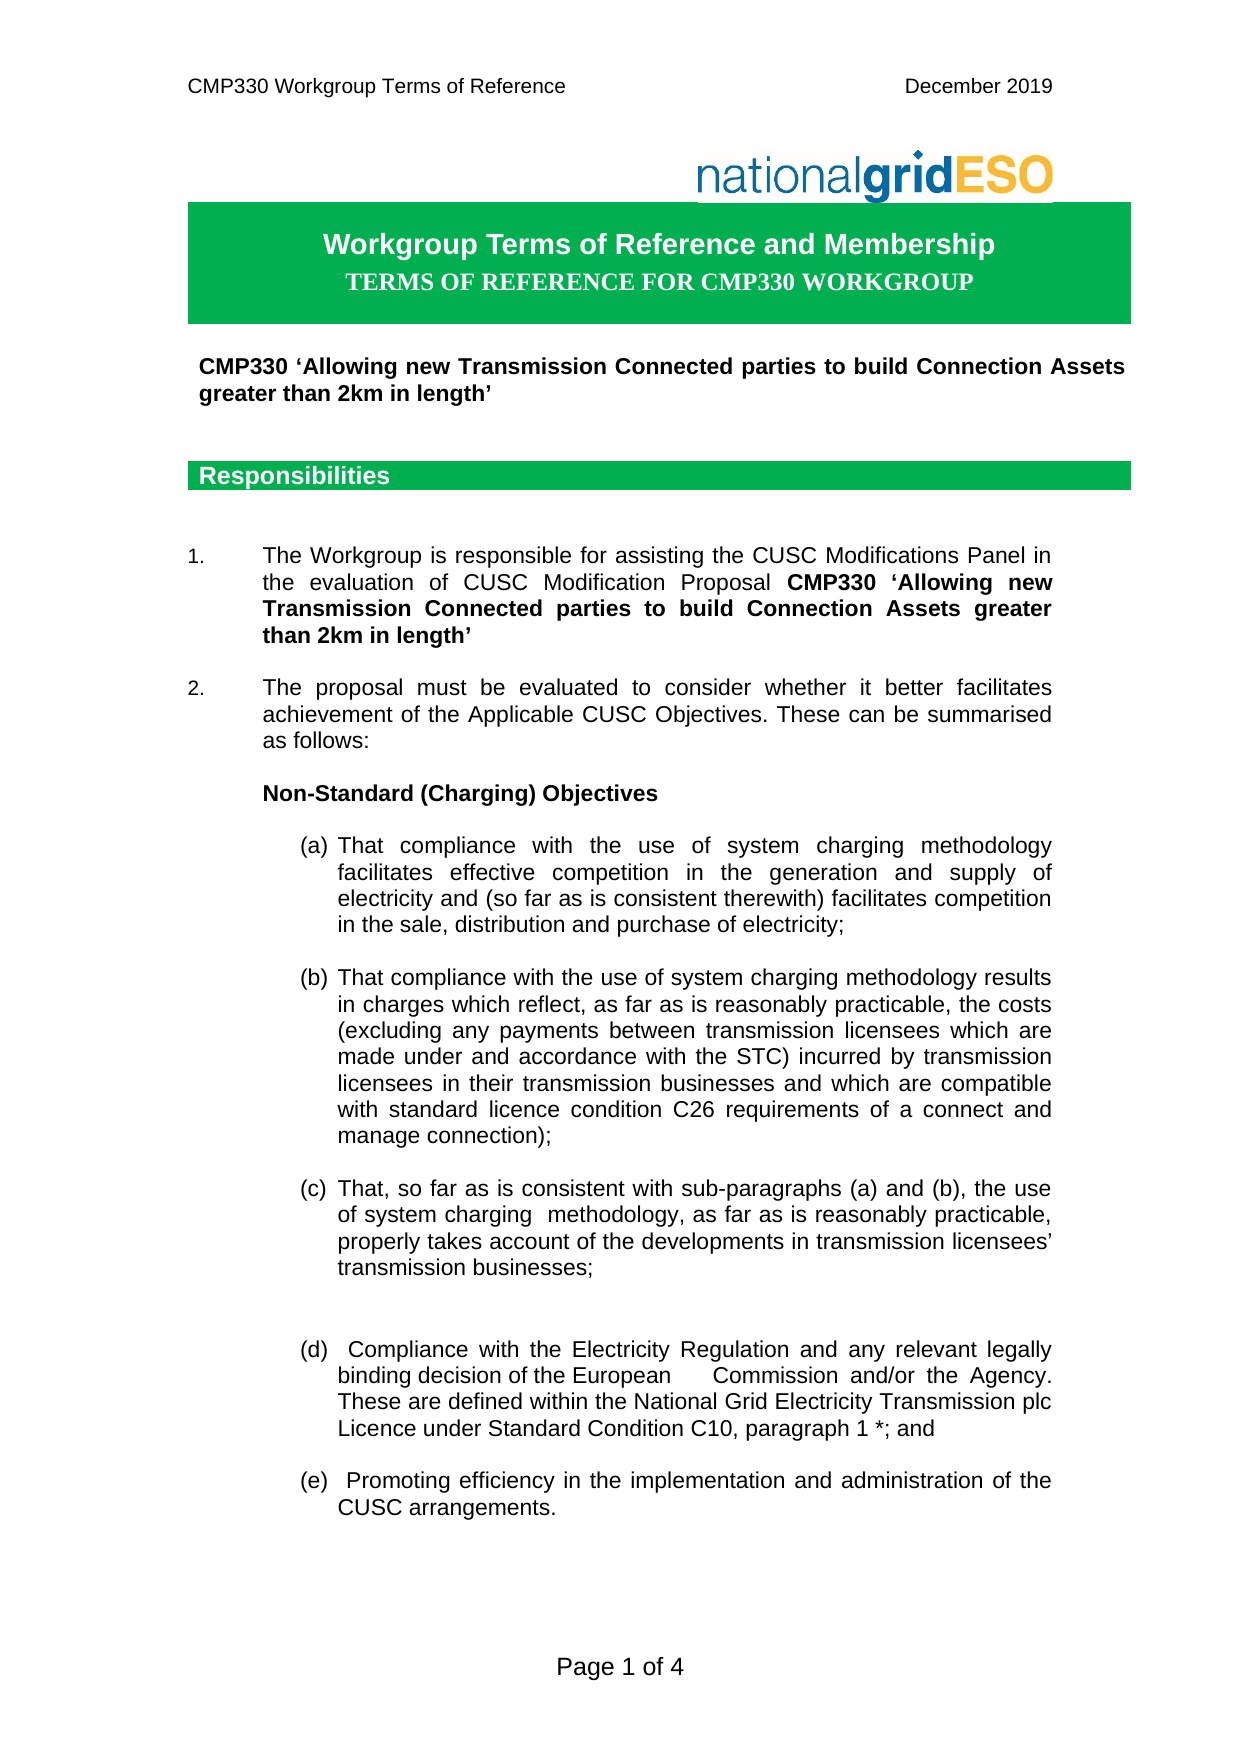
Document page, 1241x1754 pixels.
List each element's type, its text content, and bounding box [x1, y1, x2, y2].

list That compliance with the use of system charging methodology facilitates effective competition in the generation and supply of electricity and (so far as is consistent therewith) facilitates competition in the sale, distribution and purchase of electricity; [300, 832, 1053, 938]
list The proposal must be evaluated to consider whether it better facilitates achievement of the Applicable CUSC Objectives. These can be summarised as follows: [187, 674, 1053, 753]
list Promoting efficiency in the implementation and administration of the CUSC arrangements. [300, 1467, 1053, 1520]
list The Workgroup is responsible for assisting the CUSC Modifications Panel in the evaluation of CUSC Modification Proposal CMP330 ‘Allowing new Transmission Connected parties to build Connection Assets greater than 2km in length’ [187, 542, 1053, 648]
table_header Workgroup Terms of Reference and Membership TERMS OF REFERENCE FOR CMP330 WORKGROUP [188, 202, 1131, 324]
text Non-Standard (Charging) Objectives [262, 780, 1053, 806]
table_header CMP330 ‘Allowing new Transmission Connected parties to build Connection Assets greater than 2km in length’ [188, 353, 1137, 406]
picture [698, 150, 1053, 203]
list That, so far as is consistent with sub-paragraphs (a) and (b), the use of system charging methodology, as far as is reasonably practicable, properly takes account of the developments in transmission licensees’ transmission businesses; [300, 1175, 1053, 1280]
list Compliance with the Electricity Regulation and any relevant legally binding decision of the European Commission and/or the Agency. These are defined within the National Grid Electricity Transmission plc Licence under Standard Condition C10, paragraph 1 *; and [300, 1336, 1053, 1441]
list That compliance with the use of system charging methodology results in charges which reflect, as far as is reasonably practicable, the costs (excluding any payments between transmission licensees which are made under and accordance with the STC) incurred by transmission licensees in their transmission businesses and which are compatible with standard licence condition C26 requirements of a connect and manage connection); [300, 964, 1053, 1149]
table_header Responsibilities [188, 461, 1131, 490]
